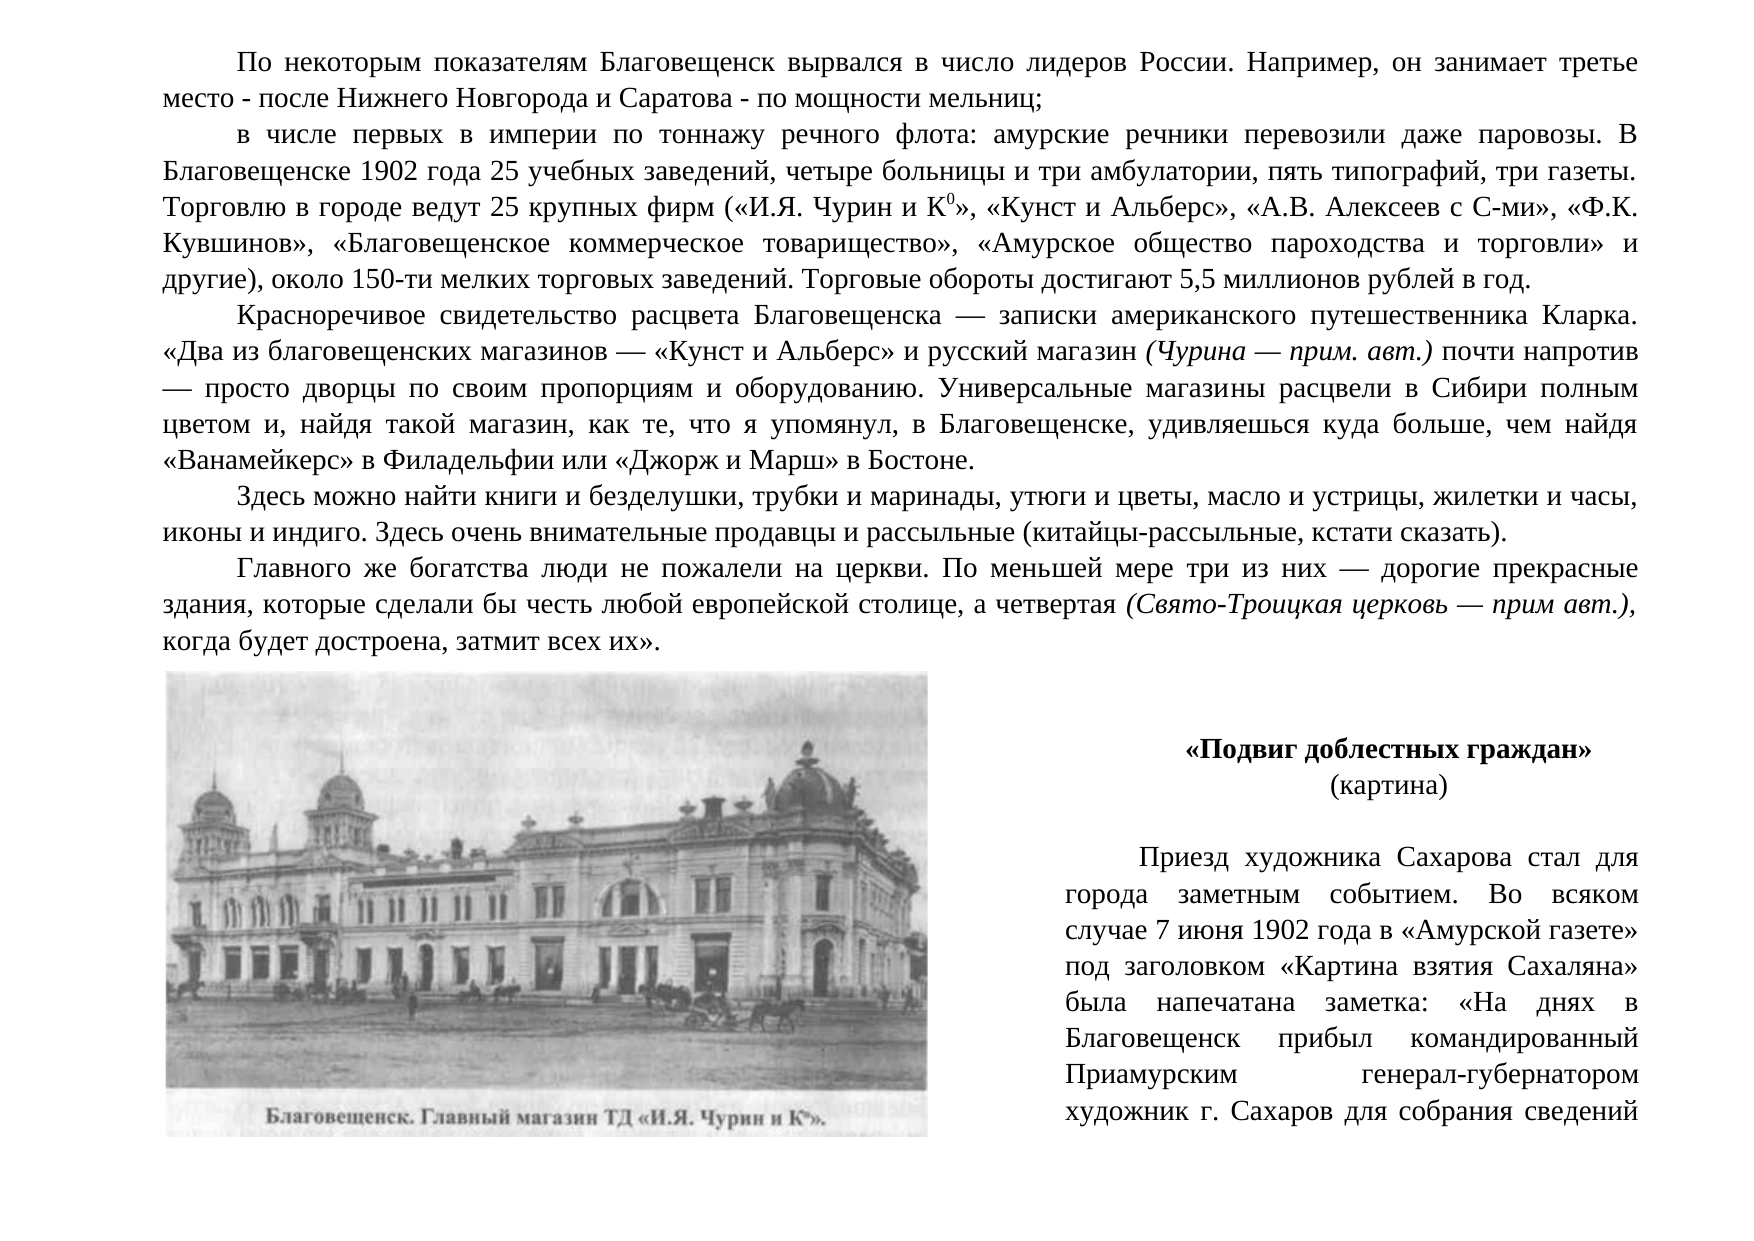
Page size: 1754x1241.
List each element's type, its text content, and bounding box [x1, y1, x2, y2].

text в числе первых в империи по тоннажу речного флота: амурские речники перевозили даже паровозы. В Благовещенске 1902 года 25 учебных заведений, четыре больницы и три амбулатории, пять типографий, три газеты. Торговлю в городе ведут 25 крупных фирм («И.Я. Чурин и К0», «Кунст и Альберс», «А.В. Алексеев с С-ми», «Ф.К. Кувшинов», «Благовещенское коммерческое товарищество», «Амурское общество пароходства и торговли» и другие), около 150-ти мелких торговых заведений. Торговые обороты достигают 5,5 миллионов рублей в год. [162, 117, 1639, 295]
text Главного же богатства люди не пожалели на церкви. По меньшей мере три из них — дорогие прекрасные здания, которые сделали бы честь любой европейской столице, а четвертая (Свято-Троицкая церковь — прим авт.), когда будет достроена, затмит всех их». [162, 550, 1639, 656]
picture [165, 671, 928, 1137]
text По некоторым показателям Благовещенск вырвался в число лидеров России. Например, он занимает третье место - после Нижнего Новгорода и Саратова - по мощности мельниц; [162, 44, 1639, 114]
text «Подвиг доблестных граждан» [928, 731, 1639, 765]
text (картина) [928, 767, 1639, 801]
text Здесь можно найти книги и безделушки, трубки и маринады, утюги и цветы, масло и устрицы, жилетки и часы, иконы и индиго. Здесь очень внимательные продавцы и рассыльные (китайцы-рассыльные, кстати сказать). [162, 478, 1639, 548]
text Красноречивое свидетельство расцвета Благовещенска — записки американского путешественника Кларка. «Два из благовещенских магазинов — «Кунст и Альберс» и русский магазин (Чурина — прим. авт.) почти напротив — просто дворцы по своим пропорциям и оборудованию. Универсальные магазины расцвели в Сибири полным цветом и, найдя такой магазин, как те, что я упомянул, в Благовещенске, удивляешься куда больше, чем найдя «Ванамейкерс» в Филадельфии или «Джорж и Марш» в Бостоне. [162, 297, 1639, 476]
